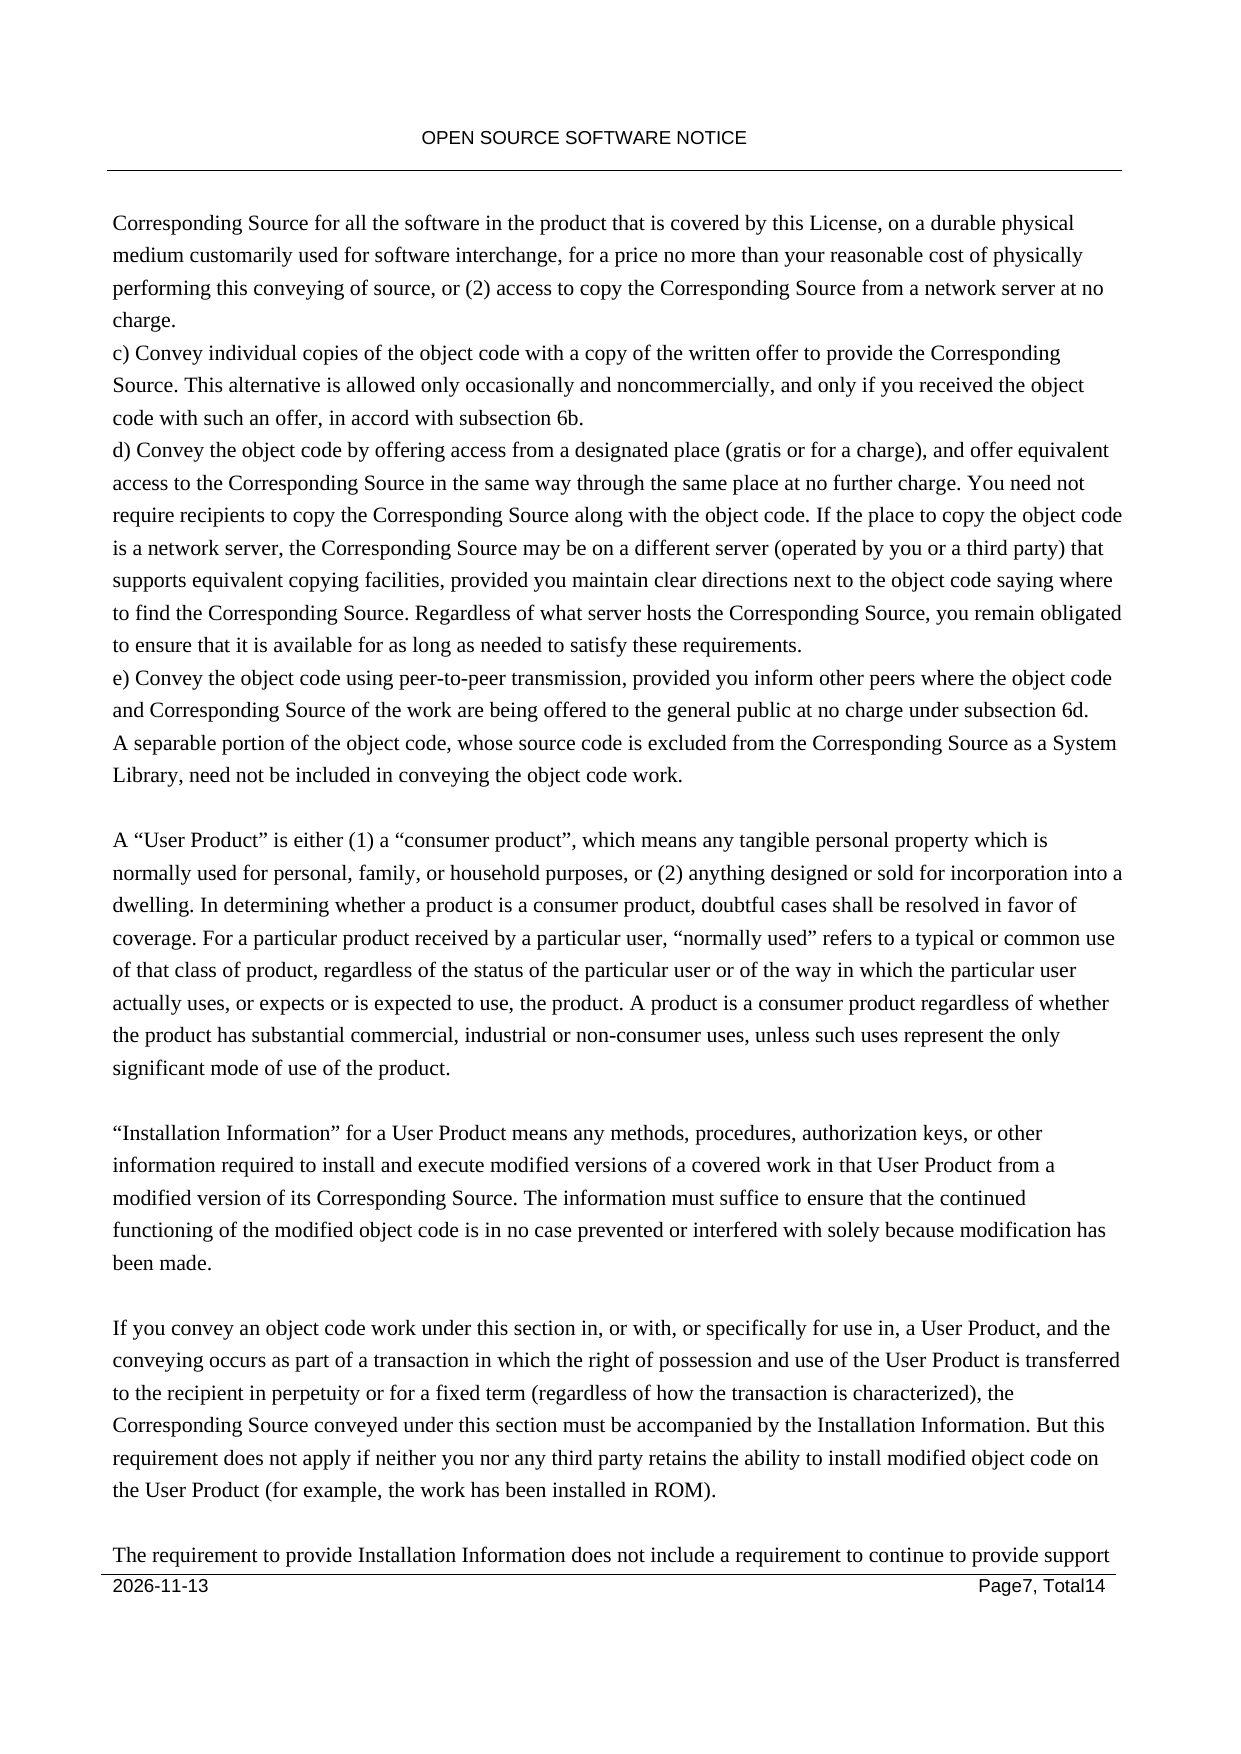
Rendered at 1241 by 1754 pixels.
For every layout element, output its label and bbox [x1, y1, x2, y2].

text [112, 206, 1128, 1571]
